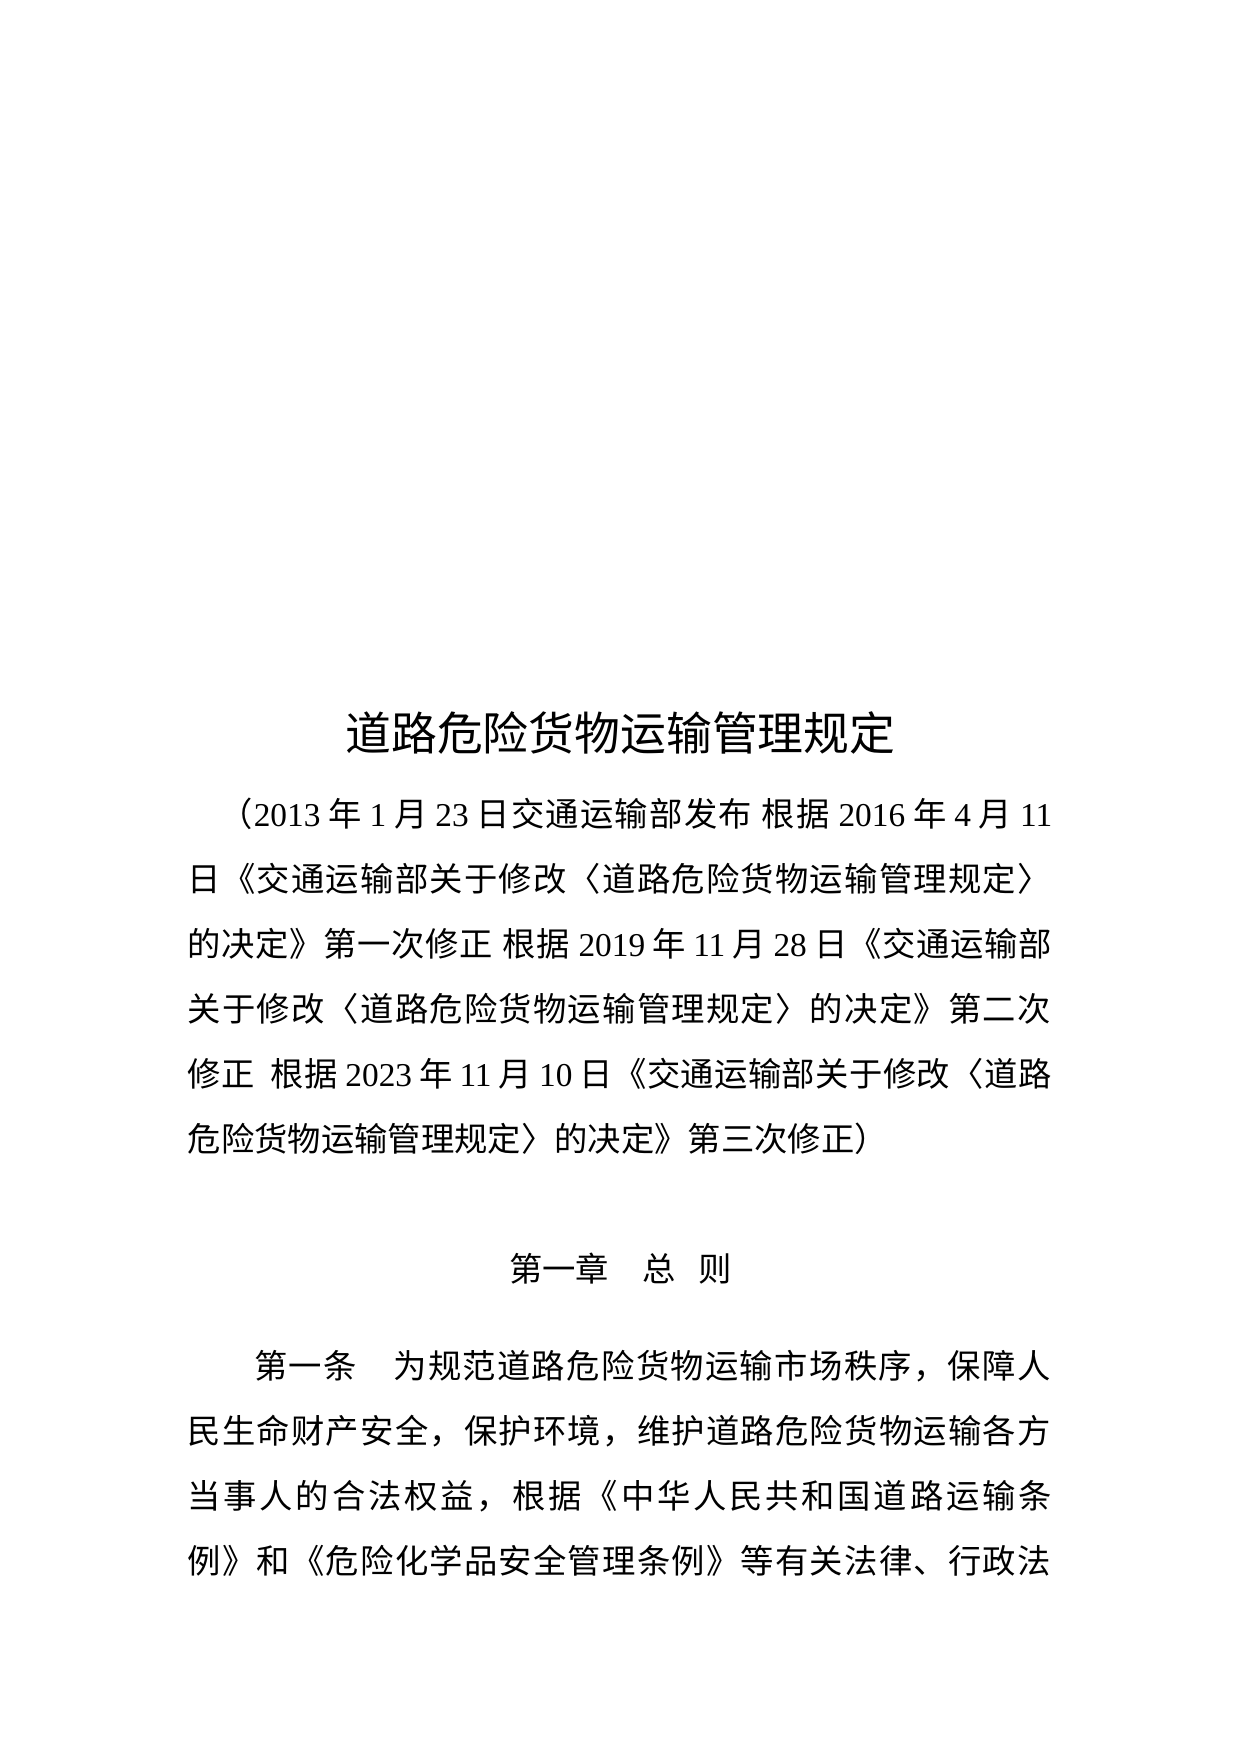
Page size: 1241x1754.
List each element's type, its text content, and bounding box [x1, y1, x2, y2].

text （2013年1月23日交通运输部发布 根据2016年4月11日《交通运输部关于修改〈道路危险货物运输管理规定〉的决定》第一次修正 根据2019年11月28日《交通运输部关于修改〈道路危险货物运输管理规定〉的决定》第二次修正 根据2023年11月10日《交通运输部关于修改〈道路危险货物运输管理规定〉的决定》第三次修正） [187, 779, 1053, 1169]
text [187, 1332, 1053, 1592]
text 道路危险货物运输管理规定 [187, 682, 1053, 779]
text 第一章 总 则 [187, 1234, 1053, 1299]
